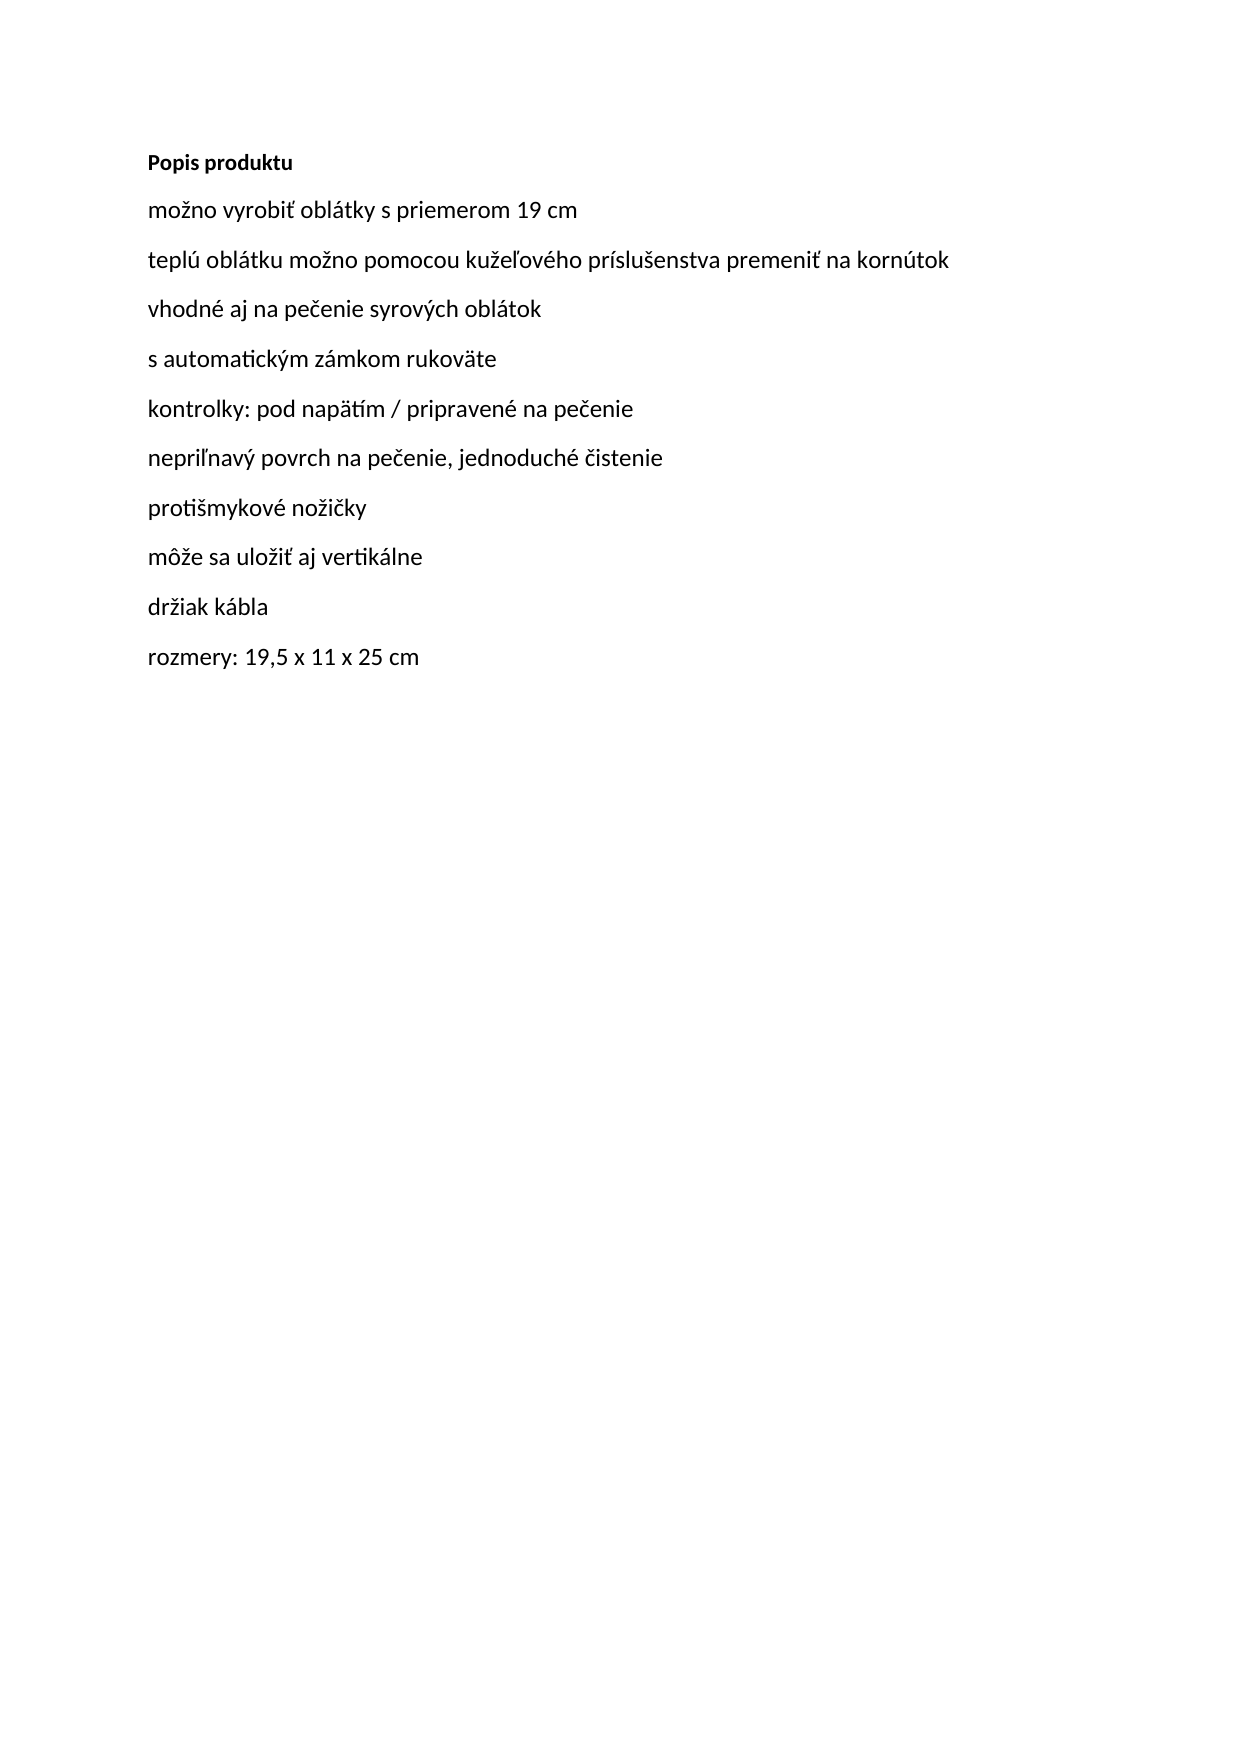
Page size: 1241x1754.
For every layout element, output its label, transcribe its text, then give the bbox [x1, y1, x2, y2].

text kontrolky: pod napätím / pripravené na pečenie [148, 393, 1093, 423]
text nepriľnavý povrch na pečenie, jednoduché čistenie [148, 442, 1093, 473]
text možno vyrobiť oblátky s priemerom 19 cm [148, 194, 1093, 225]
text s automatickým zámkom rukoväte [148, 343, 1093, 374]
text môže sa uložiť aj vertikálne [148, 542, 1093, 572]
text vhodné aj na pečenie syrových oblátok [148, 294, 1093, 324]
text Popis produktu [148, 148, 1093, 176]
text protišmykové nožičky [148, 492, 1093, 522]
text rozmery: 19,5 x 11 x 25 cm [148, 641, 1093, 671]
text teplú oblátku možno pomocou kužeľového príslušenstva premeniť na kornútok [148, 244, 1093, 274]
text držiak kábla [148, 591, 1093, 622]
